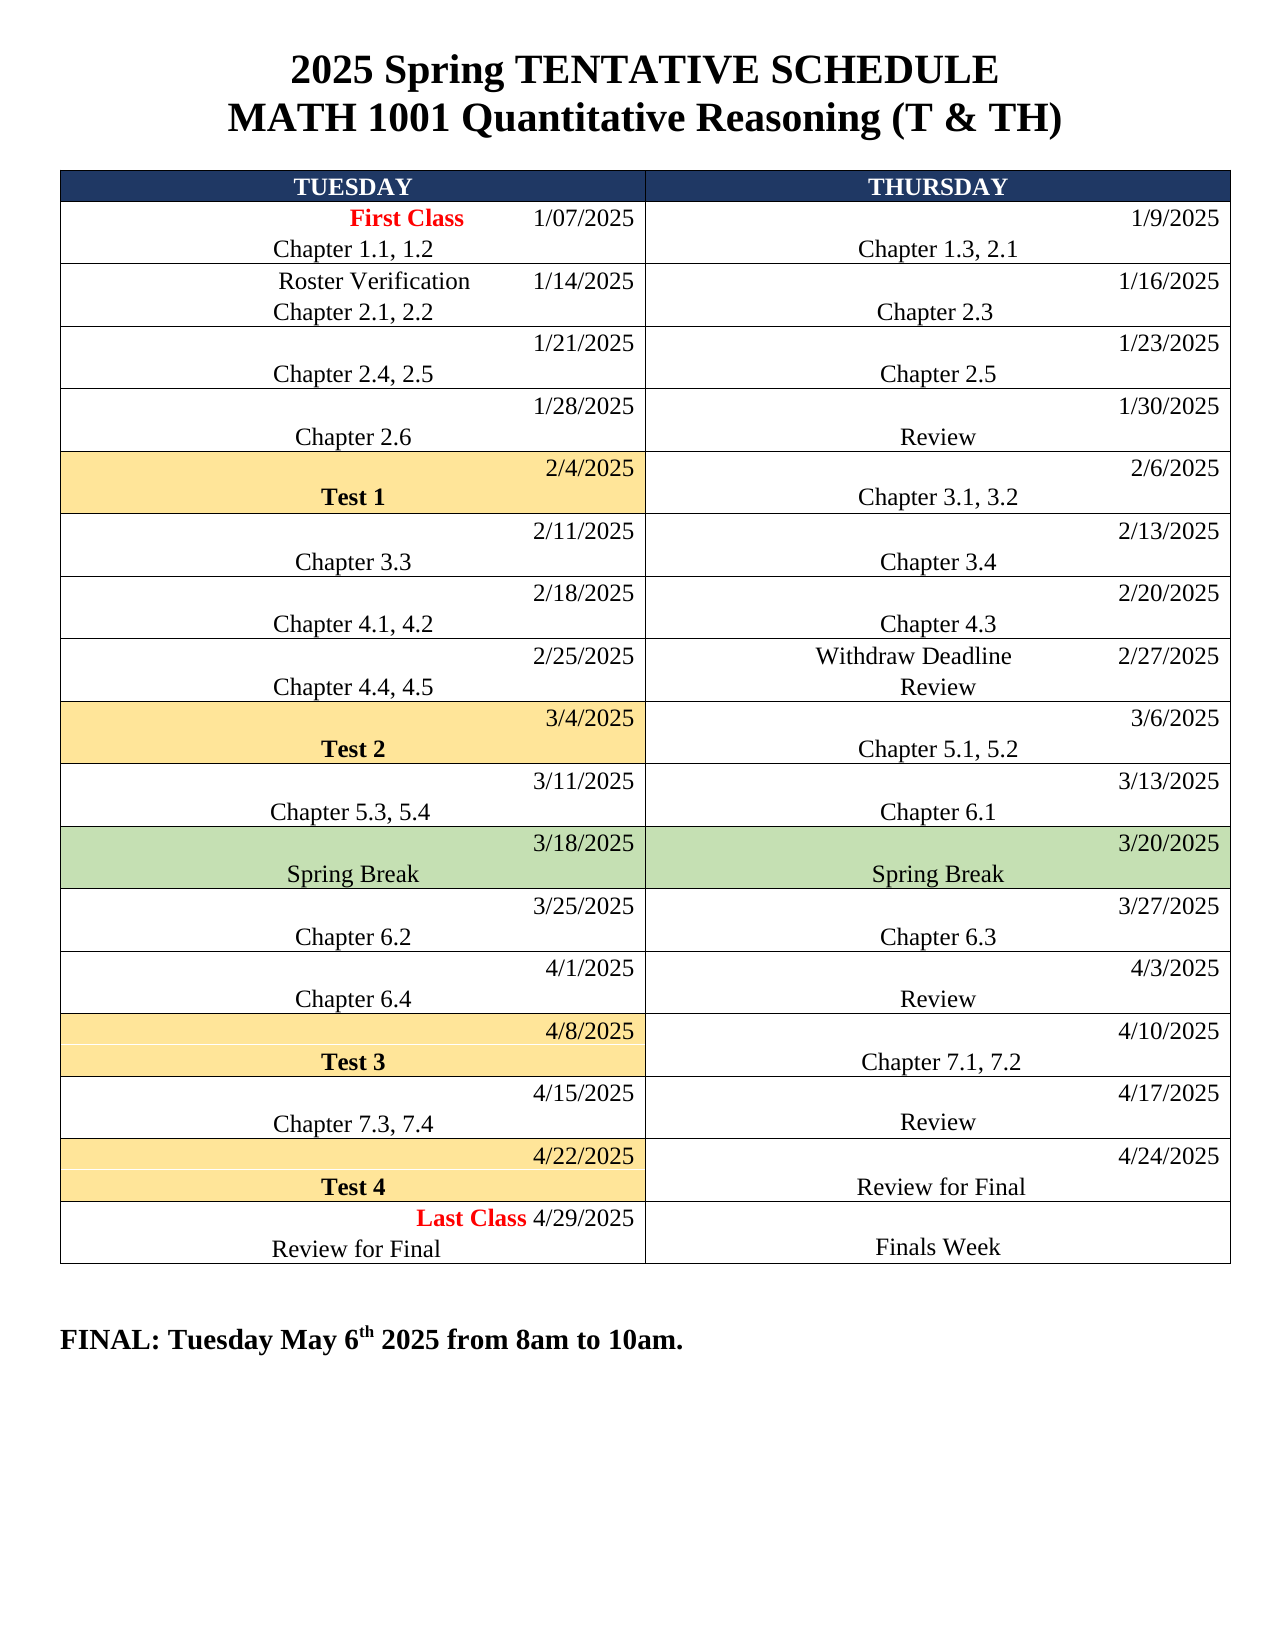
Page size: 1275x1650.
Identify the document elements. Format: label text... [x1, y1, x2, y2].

table_cell 3/27/2025 [646, 889, 1230, 919]
table_cell 3/13/2025 [646, 764, 1230, 794]
table_cell 4/24/2025 [646, 1139, 1230, 1169]
table_cell 1/30/2025 [646, 389, 1230, 419]
table_cell 2/25/2025 [61, 639, 645, 669]
table_cell Review [646, 982, 1230, 1013]
table_cell 3/6/2025 [646, 702, 1230, 732]
table_cell 3/20/2025 [646, 827, 1230, 857]
table_cell Test 4 [61, 1170, 645, 1201]
table_cell 1/23/2025 [646, 327, 1230, 357]
table_cell Review for Final [61, 1232, 645, 1263]
table_header TUESDAY [61, 171, 645, 201]
table_cell 2/6/2025 [646, 452, 1230, 482]
table_cell 4/22/2025 [61, 1139, 645, 1169]
table_cell Chapter 2.5 [646, 357, 1230, 388]
table_cell 2/11/2025 [61, 514, 645, 544]
table_cell 4/8/2025 [61, 1014, 645, 1044]
table_cell Review [646, 670, 1230, 701]
table_cell Chapter 3.1, 3.2 [646, 482, 1230, 513]
table_cell Chapter 2.4, 2.5 [61, 357, 645, 388]
table_cell 4/15/2025 [61, 1077, 645, 1107]
table_cell Last Class 4/29/2025 [61, 1202, 645, 1232]
table_cell 4/17/2025 [646, 1077, 1230, 1107]
table_cell Chapter 6.2 [61, 920, 645, 951]
table_cell 4/10/2025 [646, 1014, 1230, 1044]
table_cell Spring Break [61, 857, 645, 888]
table_cell Chapter 4.3 [646, 607, 1230, 638]
table_cell Chapter 6.4 [61, 982, 645, 1013]
table_cell Chapter 4.1, 4.2 [61, 607, 645, 638]
table_cell 2/13/2025 [646, 514, 1230, 544]
table_cell Chapter 1.1, 1.2 [61, 232, 645, 263]
table_cell Test 3 [61, 1045, 645, 1076]
text 2025 Spring TENTATIVE SCHEDULE [60, 45, 1230, 93]
table_cell 2/18/2025 [61, 577, 645, 607]
table_cell Chapter 2.3 [646, 295, 1230, 326]
table_cell 1/9/2025 [646, 202, 1230, 232]
table_cell 4/1/2025 [61, 952, 645, 982]
table_cell Finals Week [646, 1232, 1230, 1263]
table_cell Roster Verification 1/14/2025 [61, 264, 645, 294]
table_cell Withdraw Deadline 2/27/2025 [646, 639, 1230, 669]
table_cell First Class 1/07/2025 [61, 202, 645, 232]
table_cell Test 2 [61, 732, 645, 763]
table_cell 1/28/2025 [61, 389, 645, 419]
table_cell Chapter 5.1, 5.2 [646, 732, 1230, 763]
table_cell Chapter 1.3, 2.1 [646, 232, 1230, 263]
table_cell 2/4/2025 [61, 452, 645, 482]
table_header THURSDAY [646, 171, 1230, 201]
table_cell Chapter 6.3 [646, 920, 1230, 951]
table_cell 3/11/2025 [61, 764, 645, 794]
table_cell 3/4/2025 [61, 702, 645, 732]
table_cell Review [646, 1107, 1230, 1138]
table_cell Chapter 3.4 [646, 545, 1230, 576]
table_cell Chapter 2.1, 2.2 [61, 295, 645, 326]
table_cell Spring Break [646, 857, 1230, 888]
table_cell Chapter 3.3 [61, 545, 645, 576]
table_cell Chapter 7.1, 7.2 [646, 1045, 1230, 1076]
table_cell 1/16/2025 [646, 264, 1230, 294]
table_cell Test 1 [61, 482, 645, 513]
table_cell Review for Final [646, 1170, 1230, 1201]
table_cell 3/25/2025 [61, 889, 645, 919]
table_cell 2/20/2025 [646, 577, 1230, 607]
text FINAL: Tuesday May 6th 2025 from 8am to 10am. [60, 1322, 1230, 1355]
table_cell 1/21/2025 [61, 327, 645, 357]
table_cell 4/3/2025 [646, 952, 1230, 982]
text MATH 1001 Quantitative Reasoning (T & TH) [60, 93, 1230, 141]
table_cell Chapter 6.1 [646, 795, 1230, 826]
table_cell Review [646, 420, 1230, 451]
table_cell Chapter 7.3, 7.4 [61, 1107, 645, 1138]
table_cell Chapter 2.6 [61, 420, 645, 451]
table_cell [646, 1202, 1230, 1232]
table_cell 3/18/2025 [61, 827, 645, 857]
table_cell Chapter 4.4, 4.5 [61, 670, 645, 701]
table_cell Chapter 5.3, 5.4 [61, 795, 645, 826]
